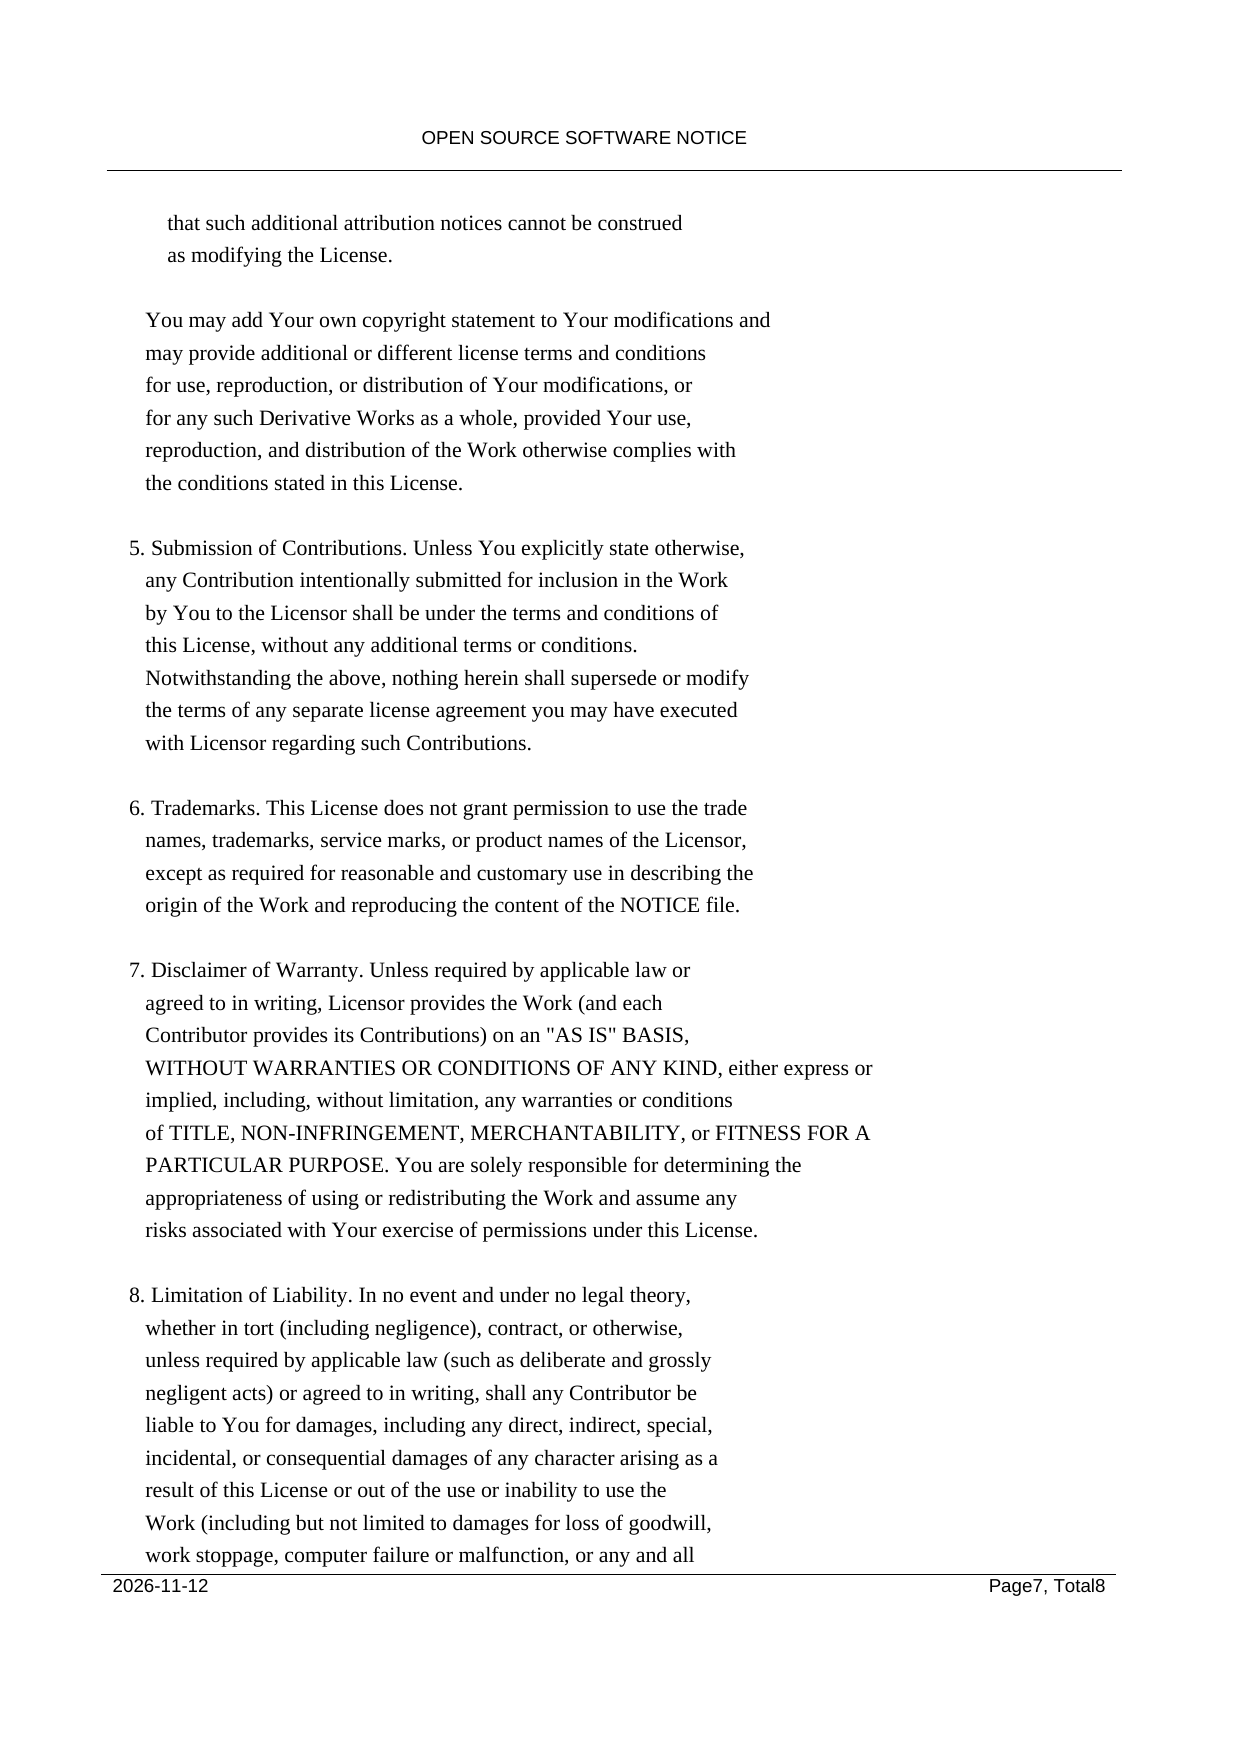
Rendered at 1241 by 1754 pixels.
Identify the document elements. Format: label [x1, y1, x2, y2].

text [112, 206, 1128, 1571]
